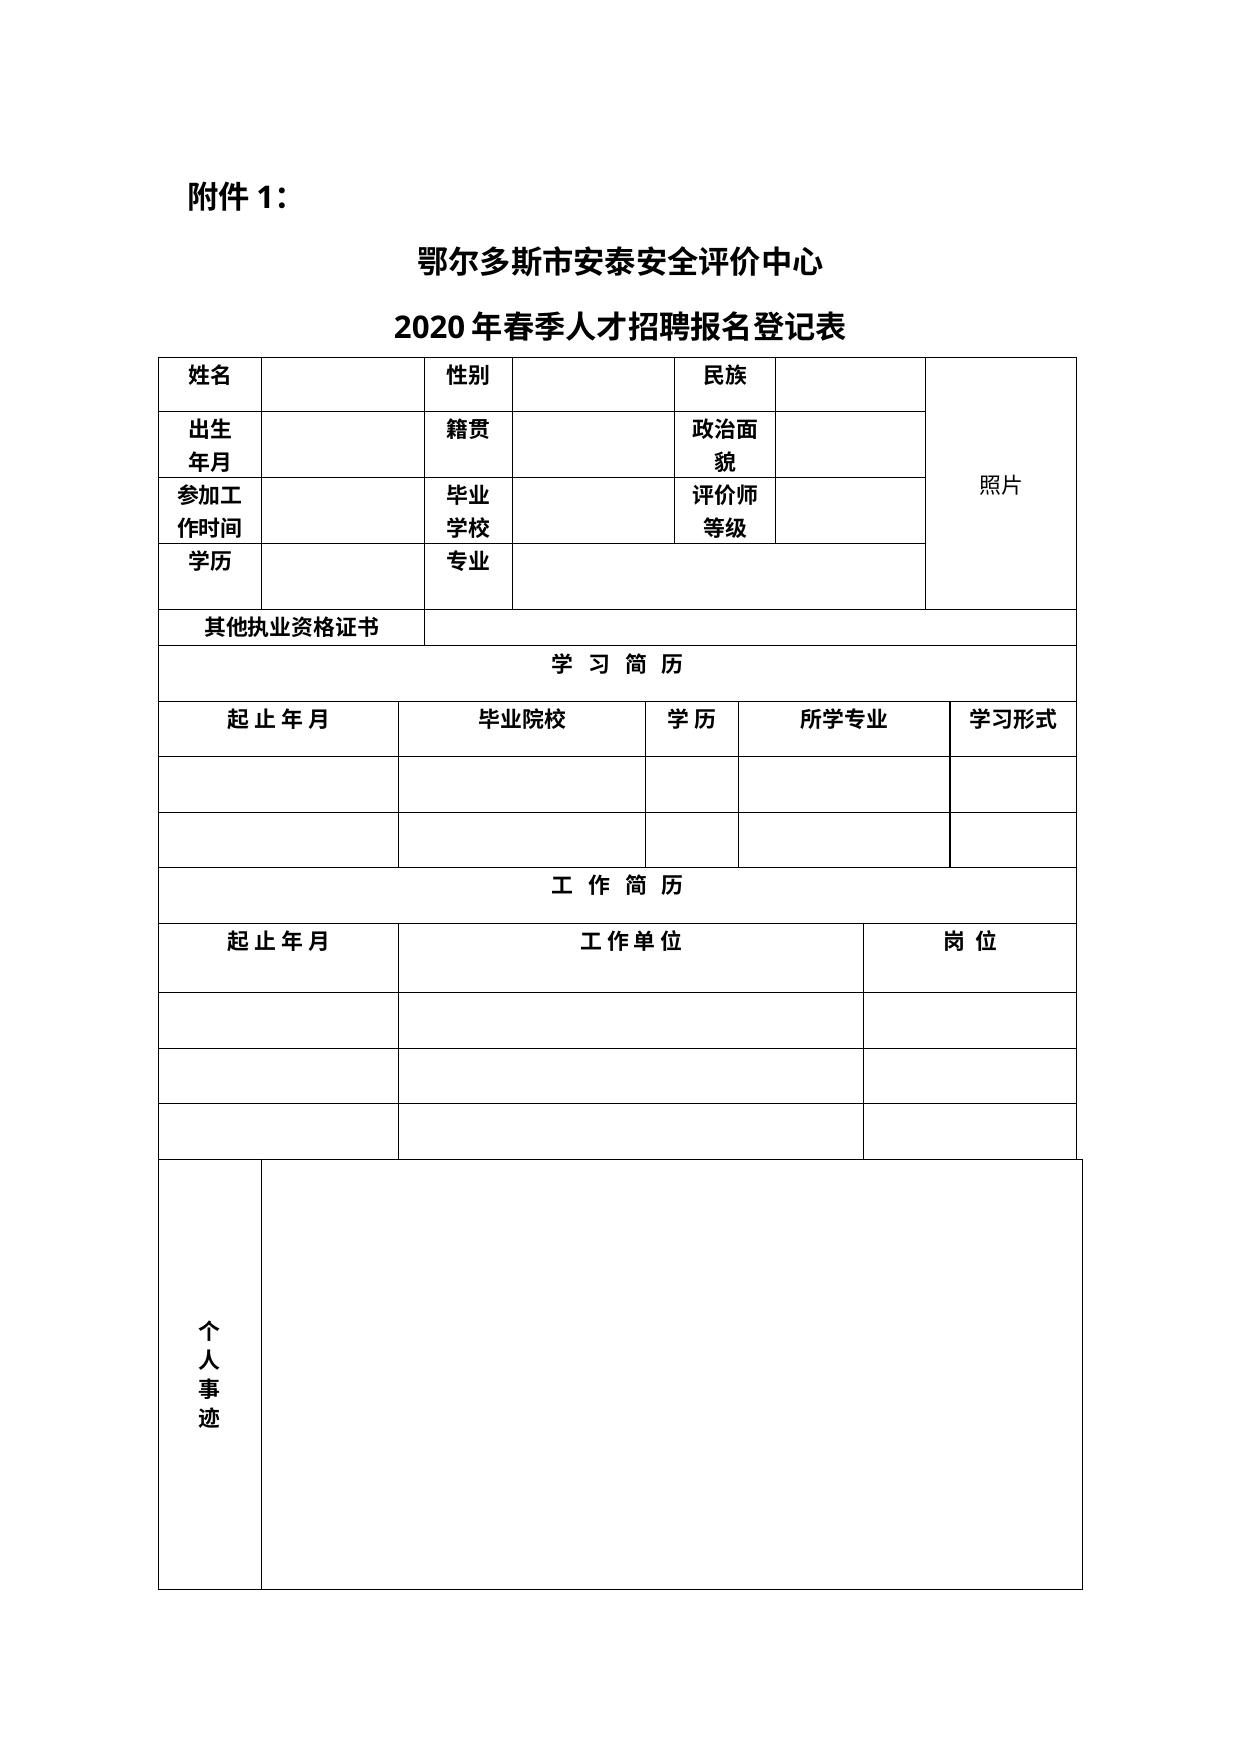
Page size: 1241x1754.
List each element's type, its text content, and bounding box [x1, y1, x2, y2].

table_cell 籍贯 [425, 412, 512, 477]
table_cell 起 止 年 月 [159, 702, 398, 756]
table_header 性别 [425, 358, 512, 411]
table_cell [262, 478, 424, 543]
table_cell [262, 1160, 1082, 1589]
table_cell [159, 1049, 398, 1103]
table_cell [513, 544, 925, 609]
table_cell 工 作 单 位 [399, 924, 863, 992]
table_cell 工 作 简 历 [159, 868, 1076, 922]
table_cell 评价师等级 [675, 478, 775, 543]
table_cell [513, 412, 674, 477]
table_header [513, 358, 674, 411]
text 附件1： [187, 162, 1053, 227]
table_cell 岗 位 [864, 924, 1076, 992]
table_cell 毕业院校 [399, 702, 645, 756]
table_header 民族 [675, 358, 775, 411]
table_cell [513, 478, 674, 543]
table_cell [646, 813, 738, 867]
table_cell 毕业 学校 [425, 478, 512, 543]
table_header [262, 358, 424, 411]
table_cell 学习形式 [951, 702, 1076, 756]
table_cell [776, 478, 925, 543]
table_header [776, 358, 925, 411]
table_cell [399, 1104, 863, 1158]
table_cell 专业 [425, 544, 512, 609]
table_cell 学 习 简 历 [159, 646, 1076, 701]
table_cell [399, 813, 645, 867]
table_cell [739, 757, 949, 812]
table_cell [399, 757, 645, 812]
table_cell [159, 813, 398, 867]
table_cell 起 止 年 月 [159, 924, 398, 992]
table_cell [951, 813, 1076, 867]
table_cell [646, 757, 738, 812]
table_cell 学历 [159, 544, 261, 609]
table_cell 政治面貌 [675, 412, 775, 477]
table_cell [399, 993, 863, 1048]
table_header 姓名 [159, 358, 261, 411]
table_cell 出生 年月 [159, 412, 261, 477]
table_cell [262, 544, 424, 609]
table_cell [951, 757, 1076, 812]
table_cell [864, 1104, 1076, 1158]
table_cell [262, 412, 424, 477]
table_cell 其他执业资格证书 [159, 610, 424, 645]
table_cell [739, 813, 949, 867]
table_cell [425, 610, 1076, 645]
table_cell [159, 993, 398, 1048]
table_cell 个人事迹 [159, 1160, 261, 1589]
table_cell [776, 412, 925, 477]
table_cell 参加工 作时间 [159, 478, 261, 543]
table_cell 学 历 [646, 702, 738, 756]
text 鄂尔多斯市安泰安全评价中心 [187, 227, 1053, 292]
table_cell 所学专业 [739, 702, 949, 756]
table_header 照片 [926, 358, 1076, 609]
text 2020年春季人才招聘报名登记表 [187, 292, 1053, 357]
table_cell [399, 1049, 863, 1103]
table_cell [159, 757, 398, 812]
table_cell [159, 1104, 398, 1158]
table_cell [864, 1049, 1076, 1103]
table_cell [864, 993, 1076, 1048]
